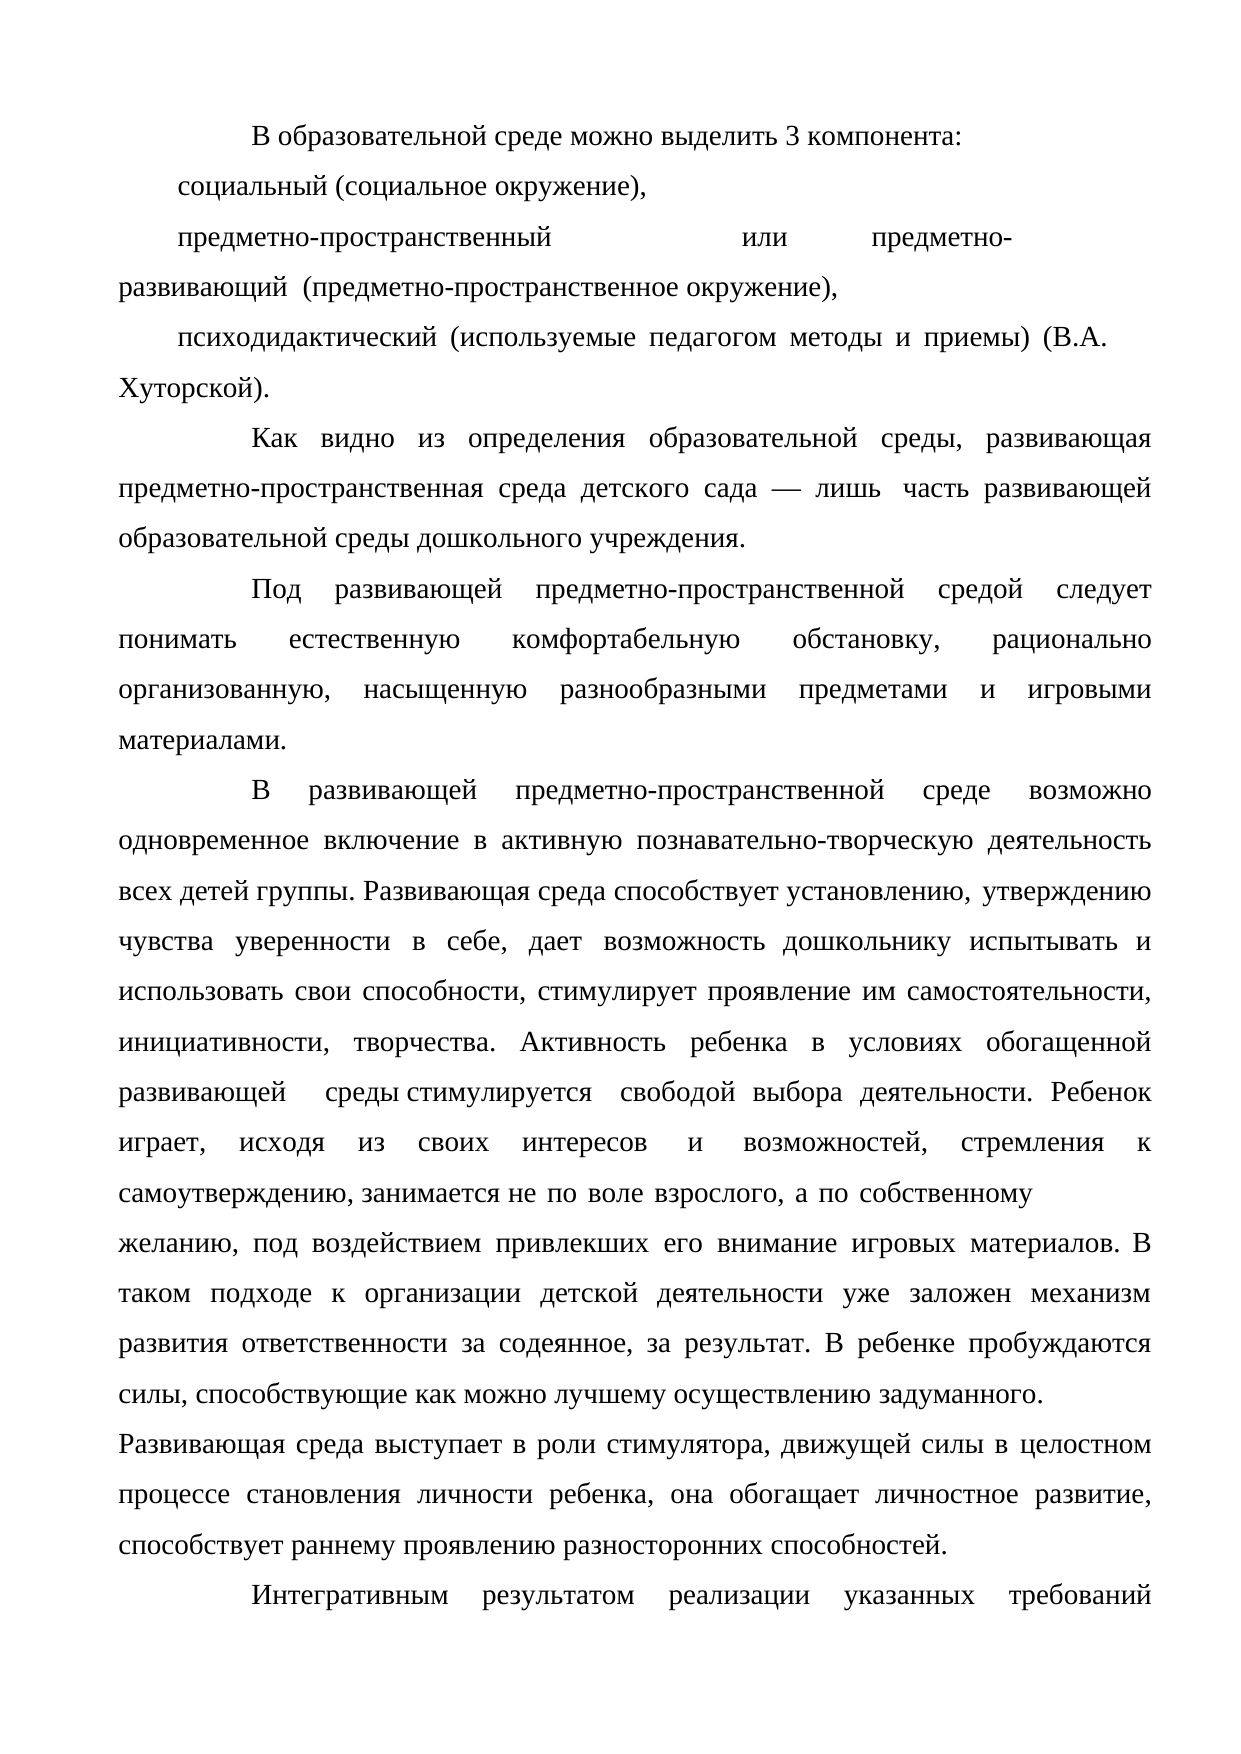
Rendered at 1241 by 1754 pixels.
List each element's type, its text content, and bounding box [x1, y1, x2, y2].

text В развивающей предметно-пространственной среде возможно одновременное включение в активную познавательно-творческую деятельность всех детей группы. Развивающая среда способствует установлению, утверждению чувства уверенности в себе, дает возможность дошкольнику испытывать и использовать свои способности, стимулирует проявление им самостоятельности, инициативности, творчества. Активность ребенка в условиях обогащенной развивающей среды стимулируется свободой выбора деятельности. Ребенок играет, исходя из своих интересов и возможностей, стремления к самоутверждению, занимается не по воле взрослого, а по собственному [118, 772, 1152, 1208]
text Под развивающей предметно-пространственной средой следует понимать естественную комфортабельную обстановку, рационально организованную, насыщенную разнообразными предметами и игровыми материалами. [118, 571, 1152, 755]
list социальный (социальное окружение), [118, 168, 1152, 202]
text Как видно из определения образовательной среды, развивающая предметно-пространственная среда детского сада — лишь часть развивающей образовательной среды дошкольного учреждения. [118, 420, 1152, 554]
text Развивающая среда выступает в роли стимулятора, движущей силы в целостном процессе становления личности ребенка, она обогащает личностное развитие, способствует раннему проявлению разносторонних способностей. [118, 1426, 1152, 1560]
list предметно-пространственный или предметно-развивающий (предметно-пространственное окружение), [118, 219, 1107, 303]
list психодидактический (используемые педагогом методы и приемы) (В.А. Хуторской). [118, 319, 1107, 403]
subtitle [118, 1577, 1152, 1611]
subtitle В образовательной среде можно выделить 3 компонента: [118, 118, 1152, 152]
text желанию, под воздействием привлекших его внимание игровых материалов. В таком подходе к организации детской деятельности уже заложен механизм развития ответственности за содеянное, за результат. В ребенке пробуждаются силы, способствующие как можно лучшему осуществлению задуманного. [118, 1225, 1152, 1409]
